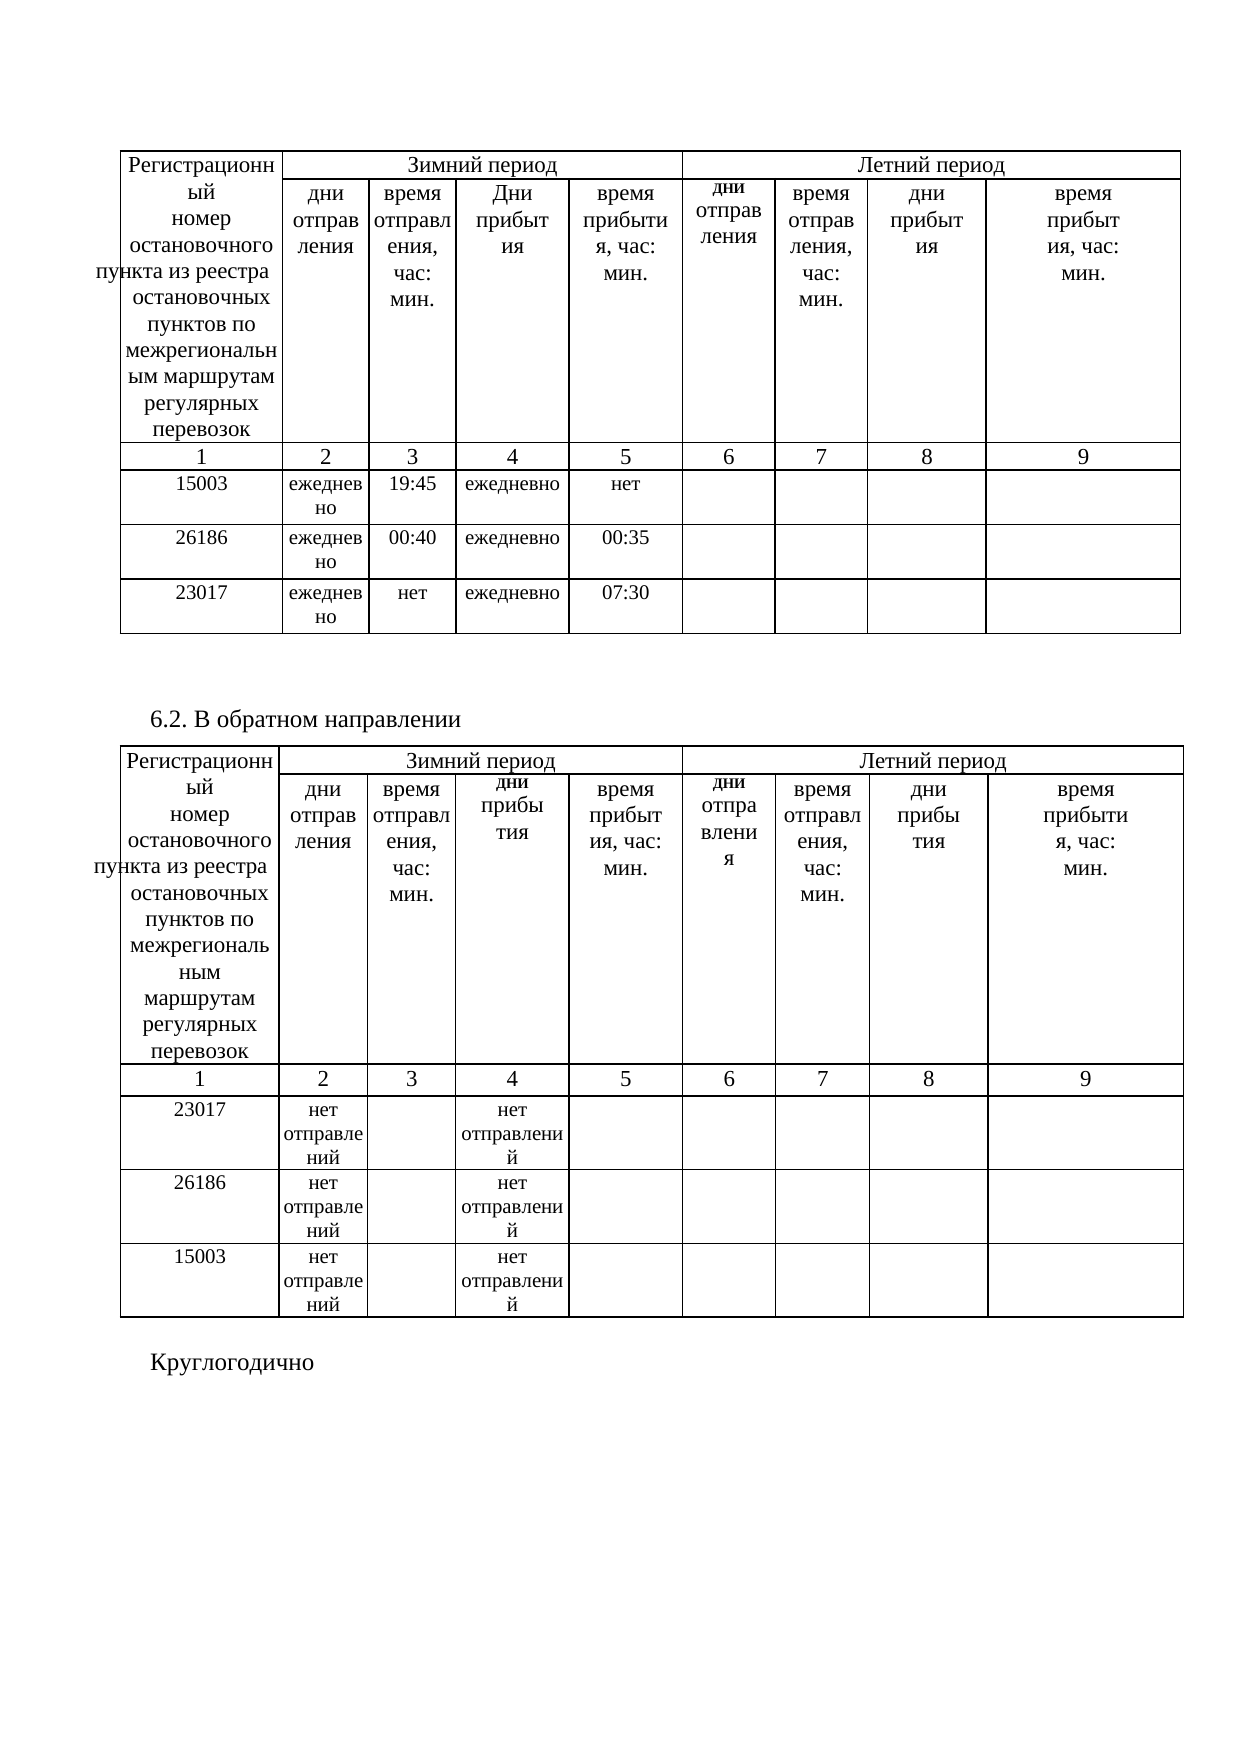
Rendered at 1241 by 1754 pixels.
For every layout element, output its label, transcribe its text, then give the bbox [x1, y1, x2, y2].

table_header Регистрационный номер остановочного пункта из реестра остановочных пунктов по межрегиональным маршрутам регулярных перевозок [121, 152, 282, 441]
table_cell [570, 1170, 682, 1242]
table_cell нет отправлений [280, 1170, 367, 1242]
table_cell 00:35 [570, 525, 682, 578]
table_cell [570, 1097, 682, 1169]
table_cell нет [370, 580, 455, 632]
table_cell 3 [370, 443, 455, 469]
table_header Регистрационный номер остановочного пункта из реестра остановочных пунктов по межрегиональным маршрутам регулярных перевозок [121, 747, 278, 1063]
table_cell 07:30 [570, 580, 682, 632]
table_cell дни отправ ления [280, 775, 367, 1063]
table_header Летний период [683, 152, 1180, 178]
table_cell [683, 1244, 775, 1316]
table_cell [776, 580, 867, 632]
table_cell [776, 1244, 869, 1316]
table_cell 3 [368, 1065, 455, 1095]
table_cell 5 [570, 1065, 682, 1095]
text 6.2. В обратном направлении [150, 704, 1090, 733]
table_cell время отправл ения, час: мин. [370, 180, 455, 441]
table_cell нет отправлений [280, 1244, 367, 1316]
table_cell 5 [570, 443, 682, 469]
table_cell ДНИ отпра влени я [683, 775, 775, 1063]
table_cell 8 [868, 443, 985, 469]
table_cell время отправл ения, час: мин. [776, 775, 869, 1063]
table_cell 4 [456, 1065, 568, 1095]
table_cell [776, 471, 867, 524]
table_cell ДНИ отправ ления [683, 180, 774, 441]
table_cell [368, 1170, 455, 1242]
table_cell ежедневно [457, 525, 568, 578]
table_cell дни прибы тия [870, 775, 987, 1063]
table_cell [868, 471, 985, 524]
table_cell ежедневно [283, 580, 368, 632]
table_cell дни прибыт ия [868, 180, 985, 441]
table_cell 1 [121, 443, 282, 469]
table_header Летний период [683, 747, 1183, 773]
table_cell [987, 525, 1180, 578]
table_cell [683, 580, 774, 632]
table_cell ежедневно [283, 525, 368, 578]
table_cell 15003 [121, 1244, 278, 1316]
table_cell 8 [870, 1065, 987, 1095]
table_cell [870, 1097, 987, 1169]
table_cell 00:40 [370, 525, 455, 578]
table_cell ежедневно [457, 471, 568, 524]
table_cell время прибыти я, час: мин. [570, 180, 682, 441]
table_cell 23017 [121, 1097, 278, 1169]
table_cell [868, 525, 985, 578]
table_cell 26186 [121, 1170, 278, 1242]
table_header Зимний период [283, 152, 682, 178]
table_header Зимний период [280, 747, 682, 773]
table_cell 7 [776, 443, 867, 469]
table_cell 2 [280, 1065, 367, 1095]
table_cell время прибыт ия, час: мин. [987, 180, 1180, 441]
table_cell [987, 580, 1180, 632]
table_cell 26186 [121, 525, 282, 578]
table_cell нет отправлений [456, 1097, 568, 1169]
table_cell [368, 1097, 455, 1169]
table_cell время отправ ления, час: мин. [776, 180, 867, 441]
table_cell [683, 525, 774, 578]
table_cell [870, 1170, 987, 1242]
table_cell [776, 1097, 869, 1169]
table_cell [870, 1244, 987, 1316]
table_cell 9 [989, 1065, 1183, 1095]
table_cell время отправл ения, час: мин. [368, 775, 455, 1063]
table_cell нет отправлений [456, 1170, 568, 1242]
table_cell 19:45 [370, 471, 455, 524]
table_cell [368, 1244, 455, 1316]
table_cell [987, 471, 1180, 524]
table_cell [989, 1170, 1183, 1242]
table_cell [989, 1097, 1183, 1169]
table_cell [683, 1097, 775, 1169]
text Круглогодично [150, 1347, 1090, 1375]
table_cell [776, 525, 867, 578]
table_cell [989, 1244, 1183, 1316]
table_cell 9 [987, 443, 1180, 469]
table_cell нет отправлений [456, 1244, 568, 1316]
table_cell ежедневно [457, 580, 568, 632]
table_cell ДНИ прибы тия [456, 775, 568, 1063]
table_cell [776, 1170, 869, 1242]
table_cell нет [570, 471, 682, 524]
table_cell 23017 [121, 580, 282, 632]
table_cell Дни прибыт ия [457, 180, 568, 441]
table_cell время прибыт ия, час: мин. [570, 775, 682, 1063]
table_cell 15003 [121, 471, 282, 524]
table_cell 4 [457, 443, 568, 469]
table_cell 1 [121, 1065, 278, 1095]
table_cell [683, 1170, 775, 1242]
table_cell [868, 580, 985, 632]
table_cell 6 [683, 1065, 775, 1095]
table_cell [570, 1244, 682, 1316]
table_cell дни отправ ления [283, 180, 368, 441]
table_cell 2 [283, 443, 368, 469]
table_cell ежедневно [283, 471, 368, 524]
table_cell [683, 471, 774, 524]
table_cell нет отправлений [280, 1097, 367, 1169]
table_cell время прибыти я, час: мин. [989, 775, 1183, 1063]
table_cell 7 [776, 1065, 869, 1095]
table_cell 6 [683, 443, 774, 469]
